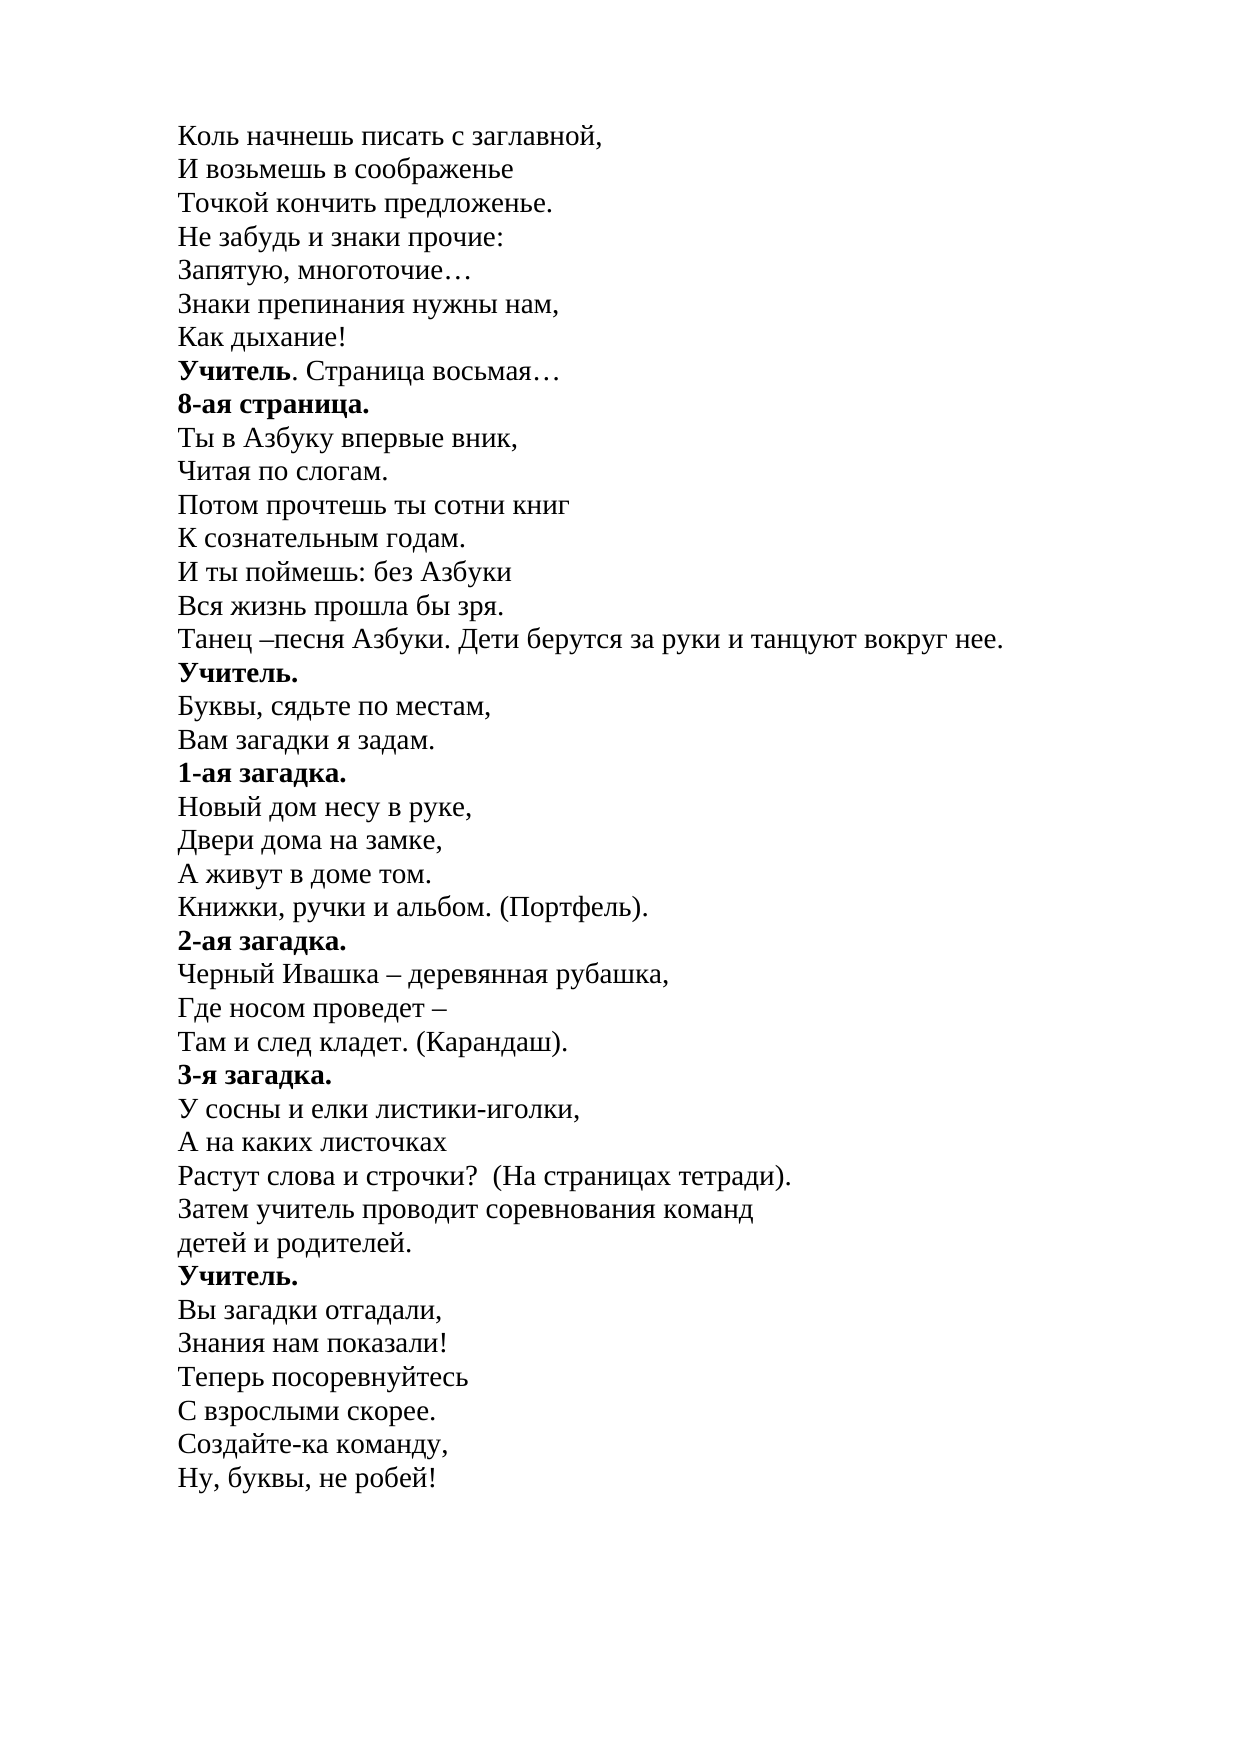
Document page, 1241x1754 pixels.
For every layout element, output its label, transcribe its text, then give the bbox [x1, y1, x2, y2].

text К сознательным годам. [177, 521, 1152, 554]
text Знаки препинания нужны нам, [177, 286, 1152, 319]
text Потом прочтешь ты сотни книг [177, 487, 1152, 521]
text У сосны и елки листики-иголки, [177, 1091, 1152, 1124]
text И ты поймешь: без Азбуки [177, 554, 1152, 588]
text Где носом проведет – [177, 990, 1152, 1024]
text Не забудь и знаки прочие: [177, 219, 1152, 252]
text Читая по слогам. [177, 453, 1152, 487]
text Знания нам показали! [177, 1326, 1152, 1359]
text Ну, буквы, не робей! [177, 1460, 1152, 1493]
text Буквы, сядьте по местам, [177, 688, 1152, 722]
text Как дыхание! [177, 319, 1152, 353]
text Теперь посоревнуйтесь [177, 1359, 1152, 1393]
text Коль начнешь писать с заглавной, [177, 118, 1152, 152]
text Запятую, многоточие… [177, 252, 1152, 286]
text Учитель. [177, 655, 1152, 688]
text 3-я загадка. [177, 1057, 1152, 1091]
text Вся жизнь прошла бы зря. [177, 588, 1152, 621]
text Ты в Азбуку впервые вник, [177, 420, 1152, 453]
text Учитель. [177, 1258, 1152, 1292]
text С взрослыми скорее. [177, 1393, 1152, 1426]
text Создайте-ка команду, [177, 1426, 1152, 1460]
text Двери дома на замке, [177, 822, 1152, 856]
text Там и след кладет. (Карандаш). [177, 1024, 1152, 1057]
text детей и родителей. [177, 1225, 1152, 1258]
text Новый дом несу в руке, [177, 789, 1152, 822]
text Учитель. Страница восьмая… [177, 353, 1152, 386]
text Вам загадки я задам. [177, 722, 1152, 755]
text Черный Ивашка – деревянная рубашка, [177, 957, 1152, 990]
text 1-ая загадка. [177, 755, 1152, 789]
text Книжки, ручки и альбом. (Портфель). [177, 889, 1152, 923]
text 8-ая страница. [177, 386, 1152, 420]
text Растут слова и строчки? (На страницах тетради). [177, 1158, 1152, 1191]
text А на каких листочках [177, 1124, 1152, 1158]
text Точкой кончить предложенье. [177, 185, 1152, 219]
text А живут в доме том. [177, 856, 1152, 889]
text Вы загадки отгадали, [177, 1292, 1152, 1326]
text Затем учитель проводит соревнования команд [177, 1191, 1152, 1225]
text 2-ая загадка. [177, 923, 1152, 957]
text Танец –песня Азбуки. Дети берутся за руки и танцуют вокруг нее. [177, 621, 1152, 655]
text И возьмешь в соображенье [177, 152, 1152, 185]
